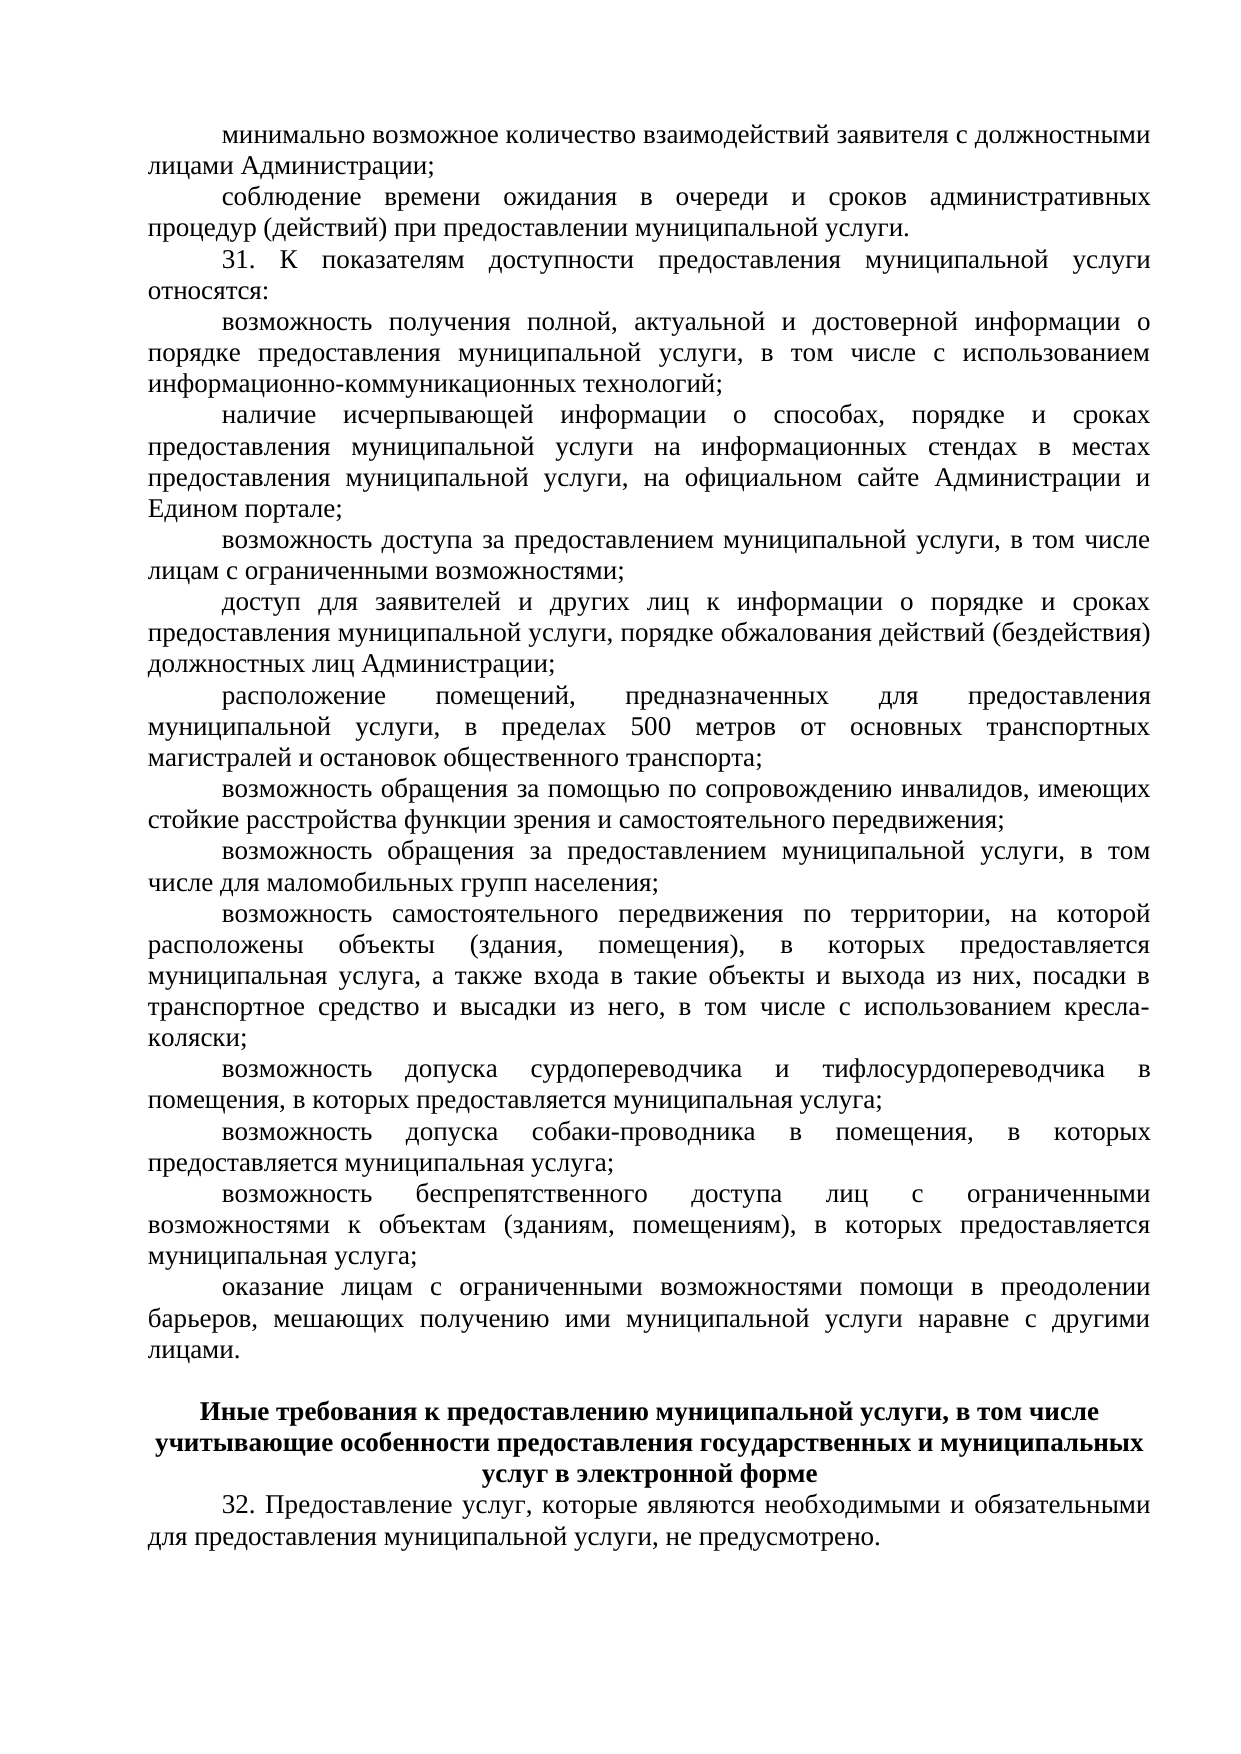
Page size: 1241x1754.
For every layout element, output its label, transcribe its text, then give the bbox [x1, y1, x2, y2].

text расположение помещений, предназначенных для предоставления муниципальной услуги, в пределах 500 метров от основных транспортных магистралей и остановок общественного транспорта; [148, 679, 1152, 772]
text наличие исчерпывающей информации о способах, порядке и сроках предоставления муниципальной услуги на информационных стендах в местах предоставления муниципальной услуги, на официальном сайте Администрации и Едином портале; [148, 398, 1152, 523]
text соблюдение времени ожидания в очереди и сроков административных процедур (действий) при предоставлении муниципальной услуги. [148, 180, 1152, 243]
text оказание лицам с ограниченными возможностями помощи в преодолении барьеров, мешающих получению ими муниципальной услуги наравне с другими лицами. [148, 1271, 1152, 1364]
text возможность беспрепятственного доступа лиц с ограниченными возможностями к объектам (зданиям, помещениям), в которых предоставляется муниципальная услуга; [148, 1177, 1152, 1271]
text доступ для заявителей и других лиц к информации о порядке и сроках предоставления муниципальной услуги, порядке обжалования действий (бездействия) должностных лиц Администрации; [148, 585, 1152, 679]
text возможность доступа за предоставлением муниципальной услуги, в том числе лицам с ограниченными возможностями; [148, 523, 1152, 585]
text минимально возможное количество взаимодействий заявителя с должностными лицами Администрации; [148, 118, 1152, 180]
text 32. Предоставление услуг, которые являются необходимыми и обязательными для предоставления муниципальной услуги, не предусмотрено. [148, 1488, 1152, 1551]
text Иные требования к предоставлению муниципальной услуги, в том числе учитывающие особенности предоставления государственных и муниципальных услуг в электронной форме [148, 1395, 1152, 1488]
text возможность получения полной, актуальной и достоверной информации о порядке предоставления муниципальной услуги, в том числе с использованием информационно-коммуникационных технологий; [148, 305, 1152, 398]
text возможность обращения за помощью по сопровождению инвалидов, имеющих стойкие расстройства функции зрения и самостоятельного передвижения; [148, 772, 1152, 834]
text возможность допуска сурдопереводчика и тифлосурдопереводчика в помещения, в которых предоставляется муниципальная услуга; [148, 1052, 1152, 1115]
text возможность допуска собаки-проводника в помещения, в которых предоставляется муниципальная услуга; [148, 1115, 1152, 1177]
text 31. К показателям доступности предоставления муниципальной услуги относятся: [148, 243, 1152, 305]
text возможность самостоятельного передвижения по территории, на которой расположены объекты (здания, помещения), в которых предоставляется муниципальная услуга, а также входа в такие объекты и выхода из них, посадки в транспортное средство и высадки из него, в том числе с использованием кресла-коляски; [148, 897, 1152, 1052]
text возможность обращения за предоставлением муниципальной услуги, в том числе для маломобильных групп населения; [148, 834, 1152, 897]
